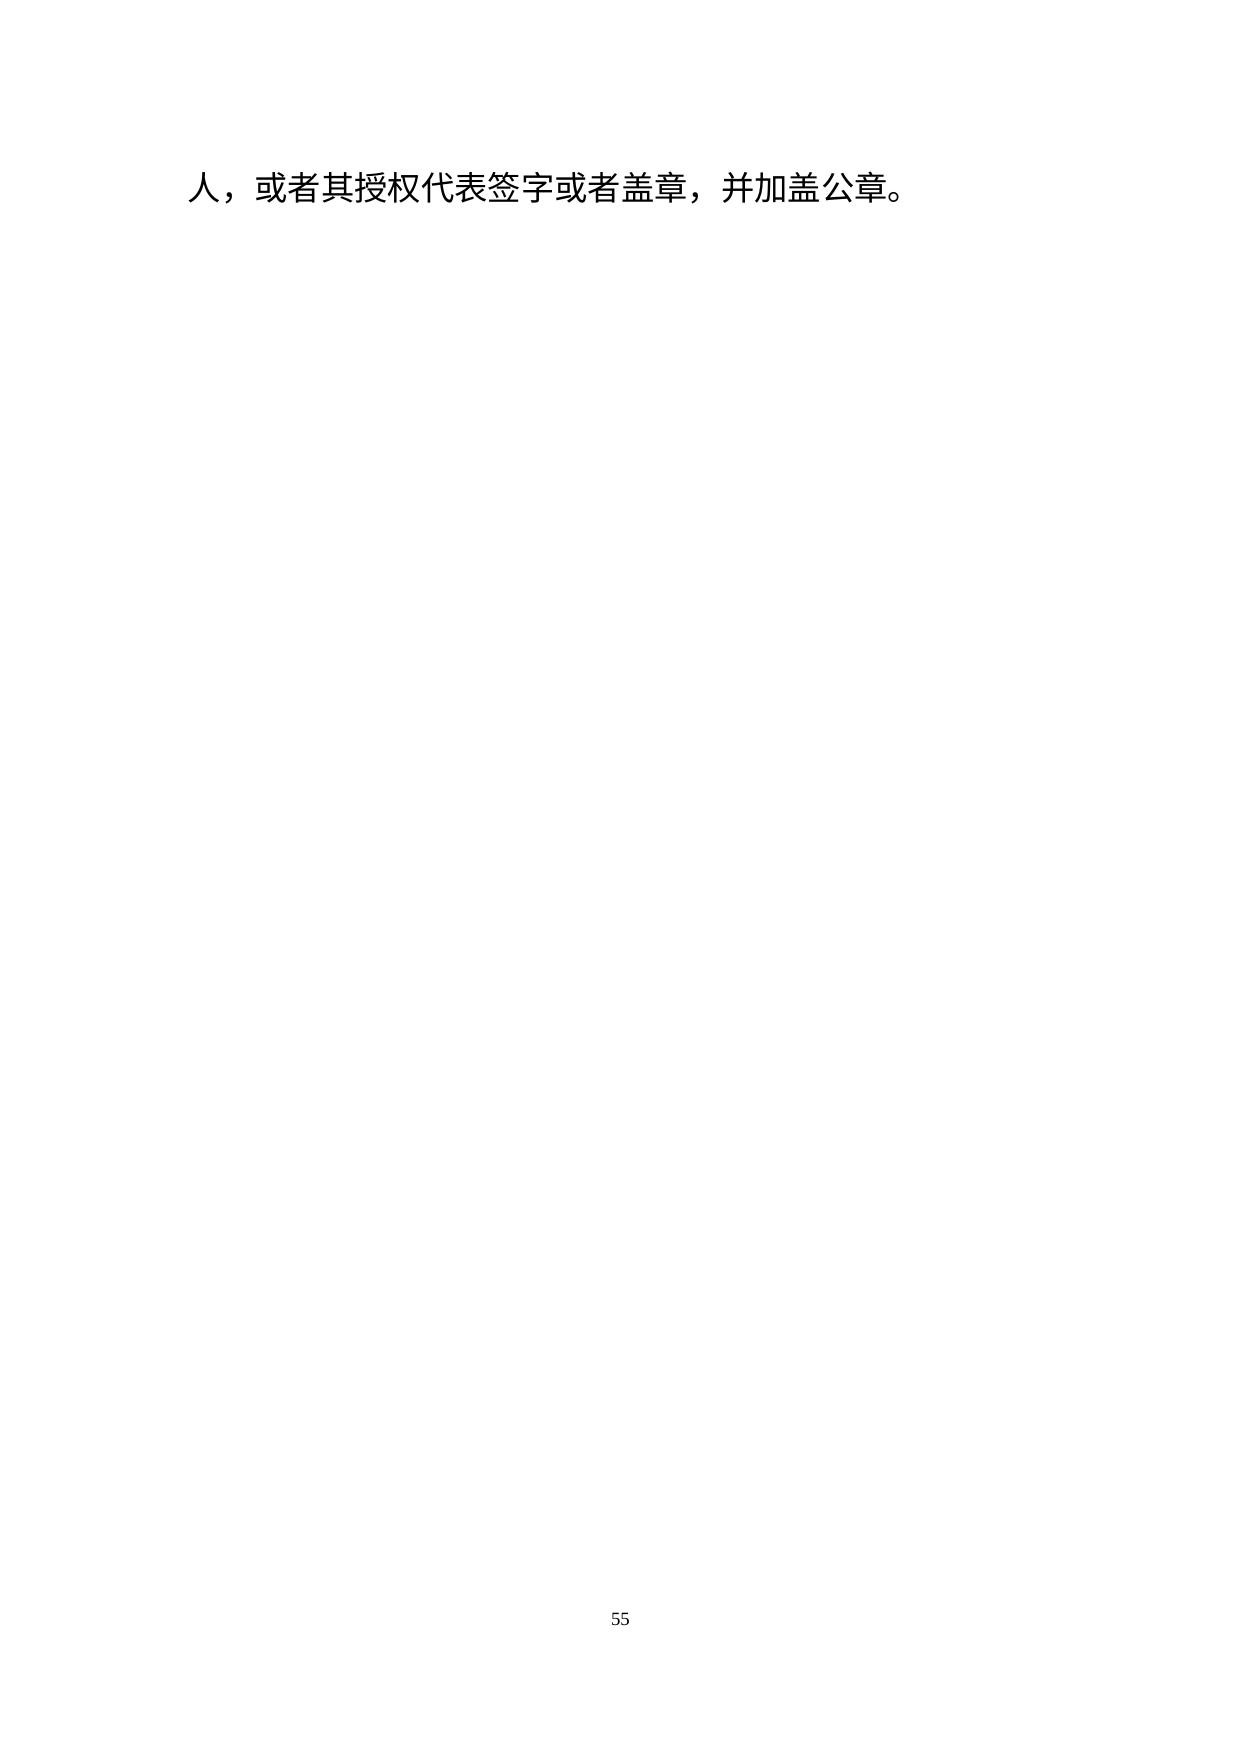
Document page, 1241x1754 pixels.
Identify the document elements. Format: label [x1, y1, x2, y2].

text [187, 162, 1053, 210]
